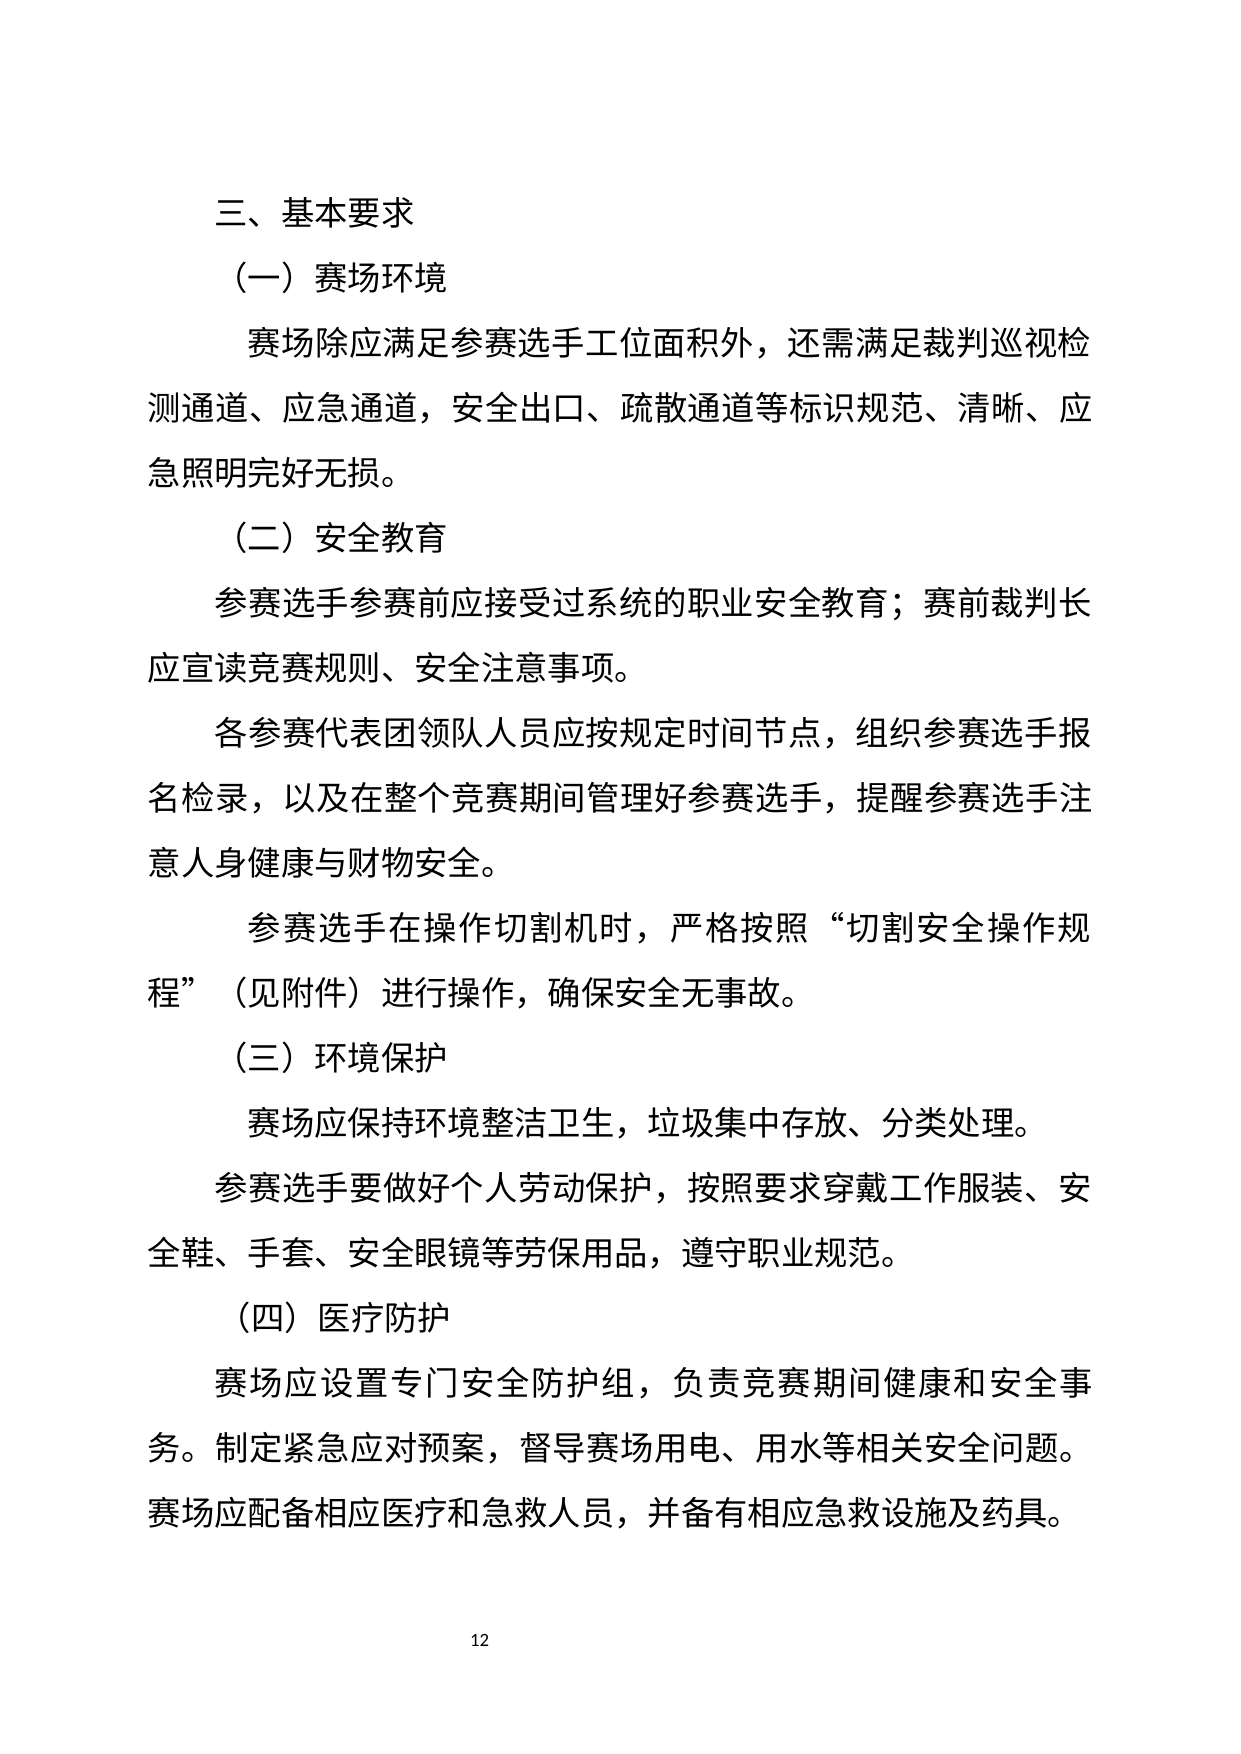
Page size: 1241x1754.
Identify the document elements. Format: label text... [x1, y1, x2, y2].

text （三）环境保护 [148, 1023, 1093, 1088]
text 参赛选手要做好个人劳动保护，按照要求穿戴工作服装、安全鞋、手套、安全眼镜等劳保用品，遵守职业规范。 [148, 1153, 1093, 1283]
text （一）赛场环境 [148, 243, 1093, 308]
subtitle 三、基本要求 [148, 178, 1093, 243]
text （二）安全教育 [148, 503, 1093, 568]
text 参赛选手在操作切割机时，严格按照“切割安全操作规程”（见附件）进行操作，确保安全无事故。 [148, 893, 1093, 1023]
text （四）医疗防护 [148, 1283, 1093, 1348]
text 赛场应设置专门安全防护组，负责竞赛期间健康和安全事务。制定紧急应对预案，督导赛场用电、用水等相关安全问题。赛场应配备相应医疗和急救人员，并备有相应急救设施及药具。 [148, 1348, 1093, 1543]
text 赛场除应满足参赛选手工位面积外，还需满足裁判巡视检测通道、应急通道，安全出口、疏散通道等标识规范、清晰、应急照明完好无损。 [148, 308, 1093, 503]
text 各参赛代表团领队人员应按规定时间节点，组织参赛选手报名检录，以及在整个竞赛期间管理好参赛选手，提醒参赛选手注意人身健康与财物安全。 [148, 698, 1093, 893]
text 赛场应保持环境整洁卫生，垃圾集中存放、分类处理。 [148, 1088, 1093, 1153]
text 参赛选手参赛前应接受过系统的职业安全教育；赛前裁判长应宣读竞赛规则、安全注意事项。 [148, 568, 1093, 698]
